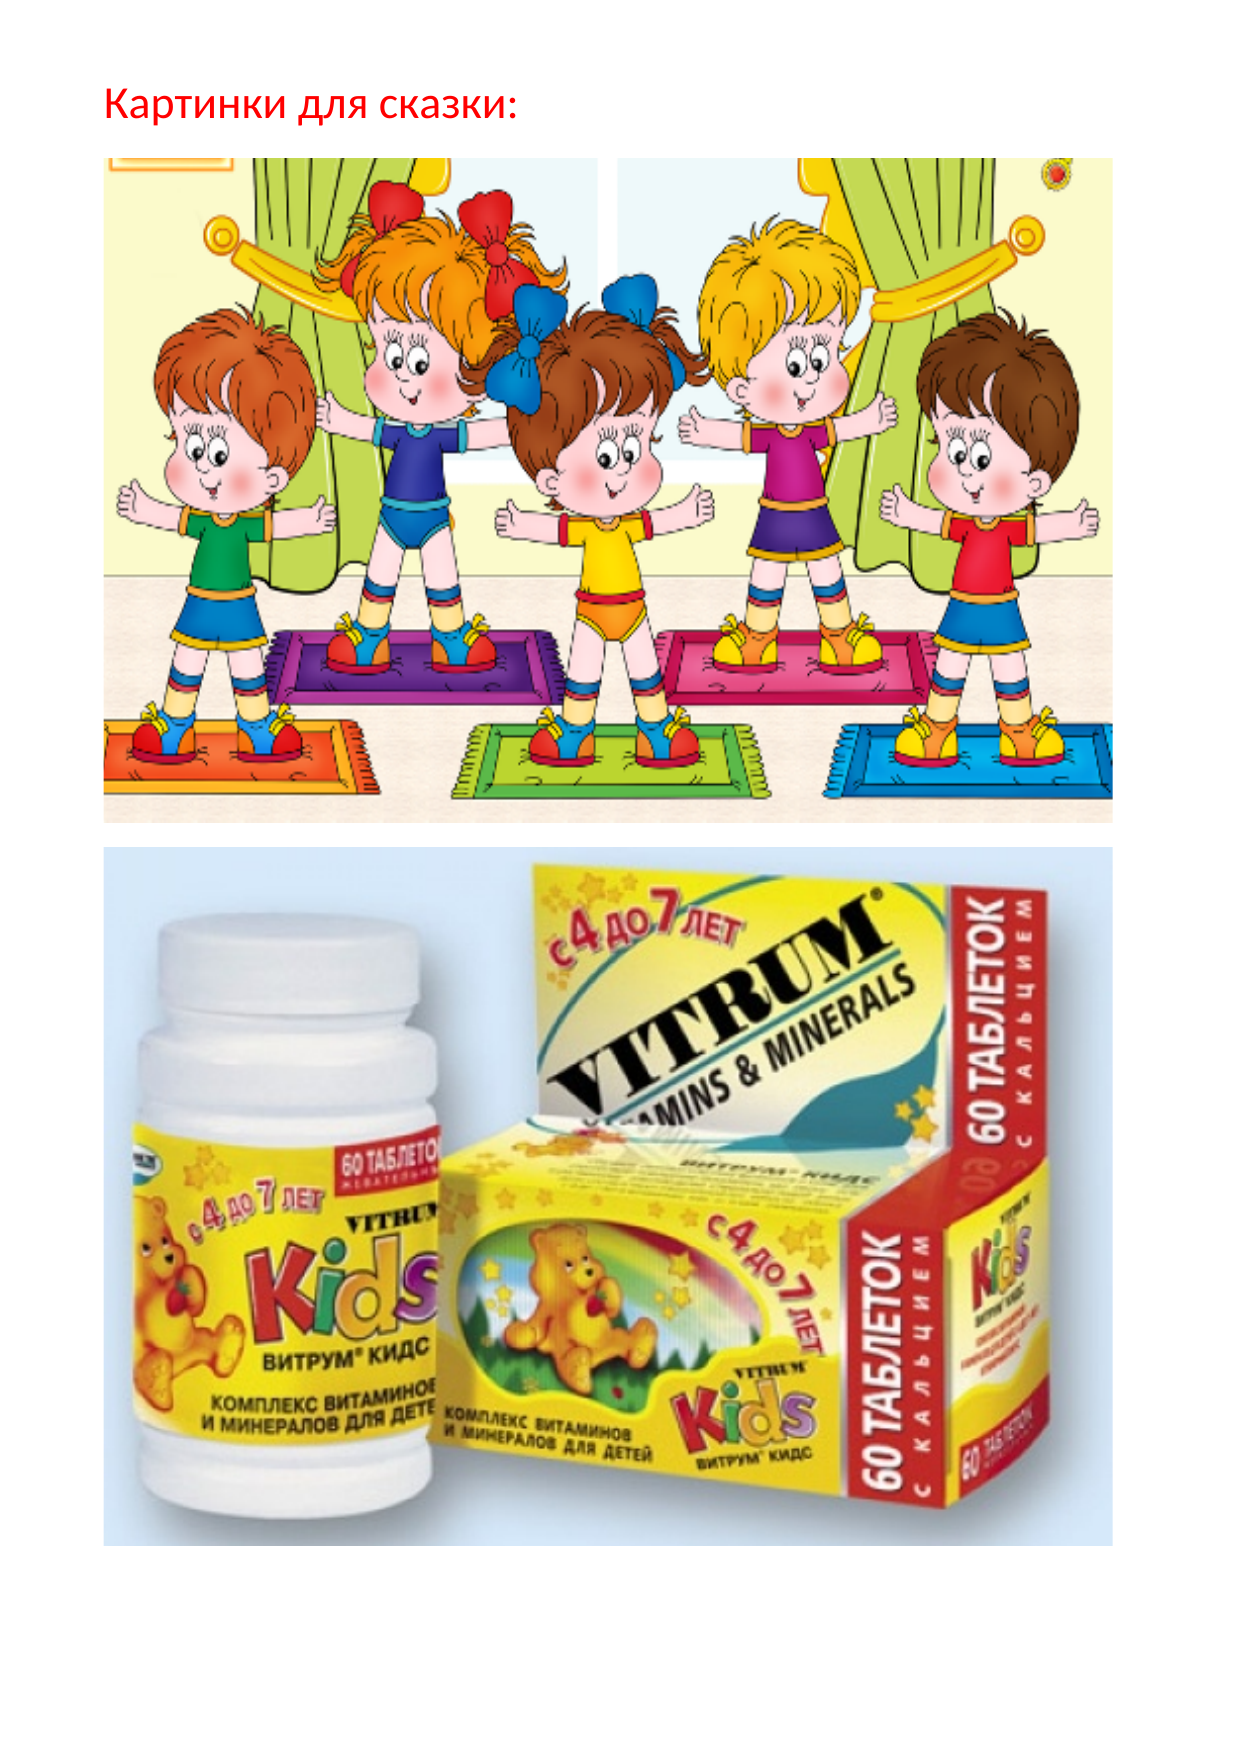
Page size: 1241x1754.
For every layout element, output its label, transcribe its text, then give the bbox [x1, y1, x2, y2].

picture [103, 847, 1113, 1546]
picture [103, 158, 1113, 823]
text Картинки для сказки: [103, 74, 1152, 130]
